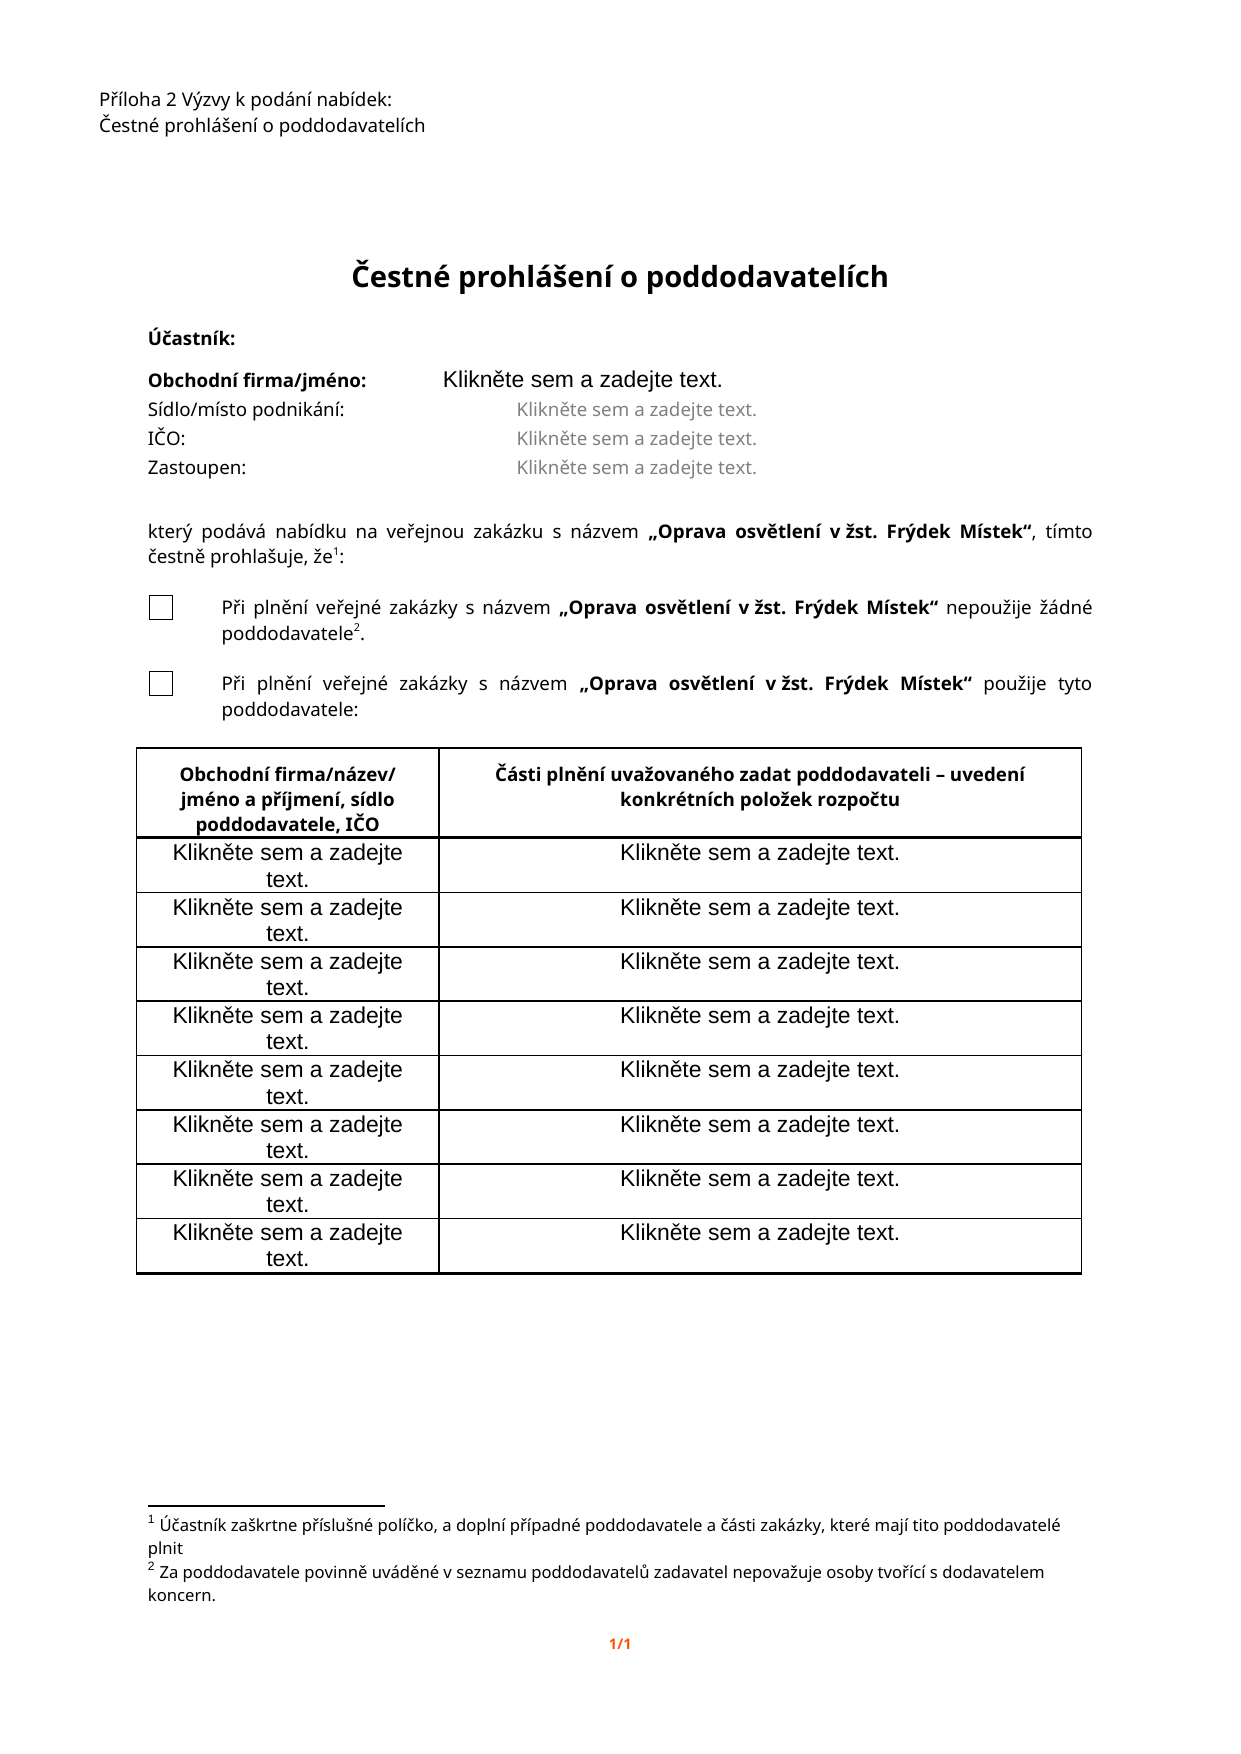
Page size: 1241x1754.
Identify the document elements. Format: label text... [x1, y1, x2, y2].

table_header Části plnění uvažovaného zadat poddodavateli – uvedení konkrétních položek rozpočtu [440, 749, 1081, 836]
text Při plnění veřejné zakázky s názvem „Oprava osvětlení v žst. Frýdek Místek“ použije tyto poddodavatele: [148, 670, 1093, 721]
table_header Obchodní firma/název/ jméno a příjmení, sídlo poddodavatele, IČO [137, 749, 438, 836]
text Při plnění veřejné zakázky s názvem „Oprava osvětlení v žst. Frýdek Místek“ nepoužije žádné poddodavatele. [148, 594, 1093, 645]
text Sídlo/místo podnikání: [148, 393, 1093, 422]
text který podává nabídku na veřejnou zakázku s názvem „Oprava osvětlení v žst. Frýdek Místek“, tímto čestně prohlašuje, že: [148, 518, 1093, 569]
text Účastník: [148, 321, 1093, 352]
text Obchodní firma/jméno: [148, 364, 1093, 393]
title Čestné prohlášení o poddodavatelích [148, 256, 1093, 296]
text Zastoupen: [148, 451, 1093, 480]
text IČO: [148, 422, 1093, 451]
